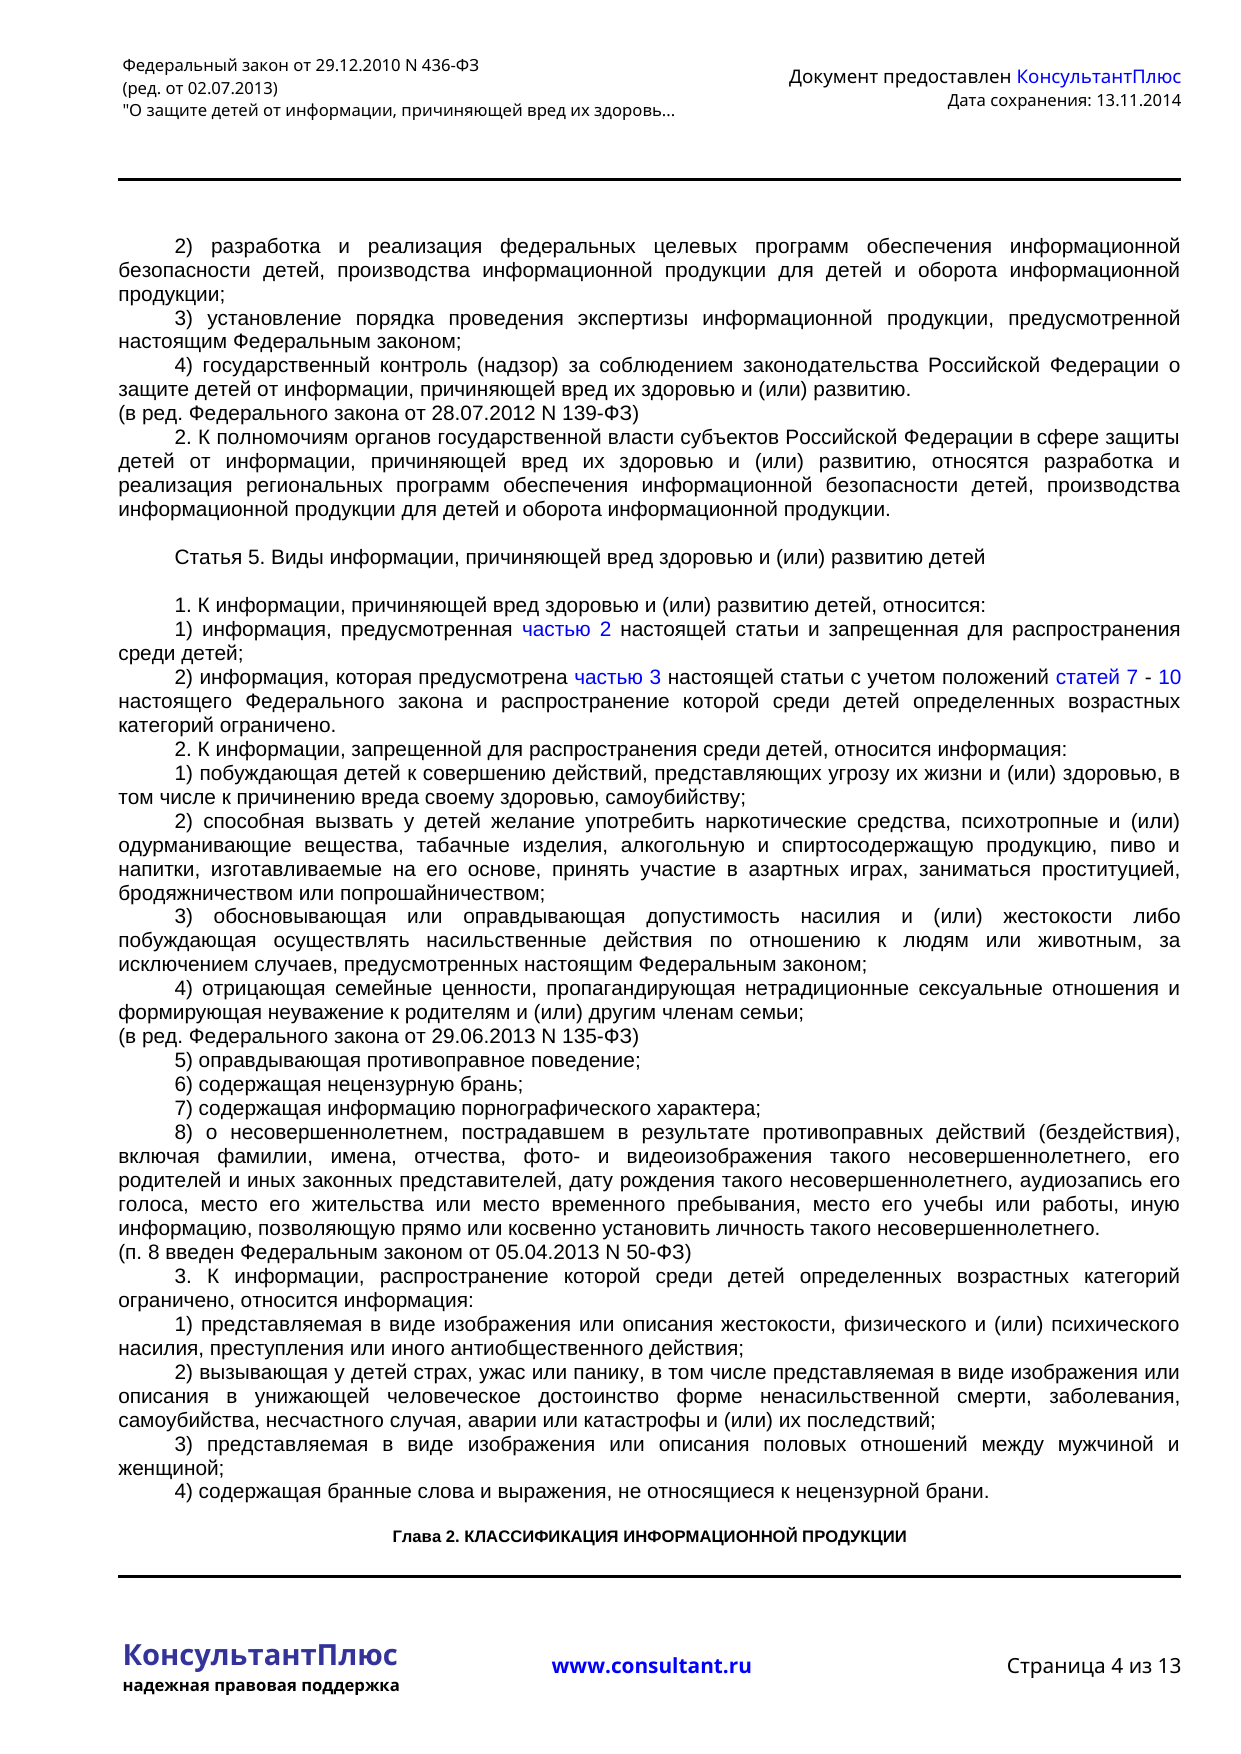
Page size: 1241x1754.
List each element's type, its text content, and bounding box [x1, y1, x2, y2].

text 1) побуждающая детей к совершению действий, представляющих угрозу их жизни и (или) здоровью, в том числе к причинению вреда своему здоровью, самоубийству; [118, 761, 1181, 808]
text 4) отрицающая семейные ценности, пропагандирующая нетрадиционные сексуальные отношения и формирующая неуважение к родителям и (или) другим членам семьи; [118, 976, 1181, 1024]
text 6) содержащая нецензурную брань; [118, 1072, 1181, 1096]
text 1) представляемая в виде изображения или описания жестокости, физического и (или) психического насилия, преступления или иного антиобщественного действия; [118, 1312, 1181, 1359]
text Глава 2. КЛАССИФИКАЦИЯ ИНФОРМАЦИОННОЙ ПРОДУКЦИИ [118, 1527, 1181, 1546]
text 8) о несовершеннолетнем, пострадавшем в результате противоправных действий (бездействия), включая фамилии, имена, отчества, фото- и видеоизображения такого несовершеннолетнего, его родителей и иных законных представителей, дату рождения такого несовершеннолетнего, аудиозапись его голоса, место его жительства или место временного пребывания, место его учебы или работы, иную информацию, позволяющую прямо или косвенно установить личность такого несовершеннолетнего. [118, 1120, 1181, 1240]
text 2) информация, которая предусмотрена частью 3 настоящей статьи с учетом положений статей 7 - 10 настоящего Федерального закона и распространение которой среди детей определенных возрастных категорий ограничено. [118, 665, 1181, 737]
text 4) содержащая бранные слова и выражения, не относящиеся к нецензурной брани. [118, 1479, 1181, 1503]
text 3) установление порядка проведения экспертизы информационной продукции, предусмотренной настоящим Федеральным законом; [118, 305, 1181, 353]
text 5) оправдывающая противоправное поведение; [118, 1048, 1181, 1072]
text (в ред. Федерального закона от 29.06.2013 N 135-ФЗ) [118, 1024, 1181, 1048]
text 2) вызывающая у детей страх, ужас или панику, в том числе представляемая в виде изображения или описания в унижающей человеческое достоинство форме ненасильственной смерти, заболевания, самоубийства, несчастного случая, аварии или катастрофы и (или) их последствий; [118, 1359, 1181, 1431]
text (п. 8 введен Федеральным законом от 05.04.2013 N 50-ФЗ) [118, 1240, 1181, 1264]
text 2. К полномочиям органов государственной власти субъектов Российской Федерации в сфере защиты детей от информации, причиняющей вред их здоровью и (или) развитию, относятся разработка и реализация региональных программ обеспечения информационной безопасности детей, производства информационной продукции для детей и оборота информационной продукции. [118, 425, 1181, 521]
text 1) информация, предусмотренная частью 2 настоящей статьи и запрещенная для распространения среди детей; [118, 617, 1181, 665]
text 2) способная вызвать у детей желание употребить наркотические средства, психотропные и (или) одурманивающие вещества, табачные изделия, алкогольную и спиртосодержащую продукцию, пиво и напитки, изготавливаемые на его основе, принять участие в азартных играх, заниматься проституцией, бродяжничеством или попрошайничеством; [118, 808, 1181, 904]
text 7) содержащая информацию порнографического характера; [118, 1096, 1181, 1120]
text 3) обосновывающая или оправдывающая допустимость насилия и (или) жестокости либо побуждающая осуществлять насильственные действия по отношению к людям или животным, за исключением случаев, предусмотренных настоящим Федеральным законом; [118, 904, 1181, 976]
text 2) разработка и реализация федеральных целевых программ обеспечения информационной безопасности детей, производства информационной продукции для детей и оборота информационной продукции; [118, 233, 1181, 305]
text Статья 5. Виды информации, причиняющей вред здоровью и (или) развитию детей [118, 545, 1181, 569]
text 4) государственный контроль (надзор) за соблюдением законодательства Российской Федерации о защите детей от информации, причиняющей вред их здоровью и (или) развитию. [118, 353, 1181, 401]
text 2. К информации, запрещенной для распространения среди детей, относится информация: [118, 737, 1181, 761]
text (в ред. Федерального закона от 28.07.2012 N 139-ФЗ) [118, 401, 1181, 425]
text 3) представляемая в виде изображения или описания половых отношений между мужчиной и женщиной; [118, 1431, 1181, 1479]
text 1. К информации, причиняющей вред здоровью и (или) развитию детей, относится: [118, 593, 1181, 617]
text 3. К информации, распространение которой среди детей определенных возрастных категорий ограничено, относится информация: [118, 1264, 1181, 1312]
